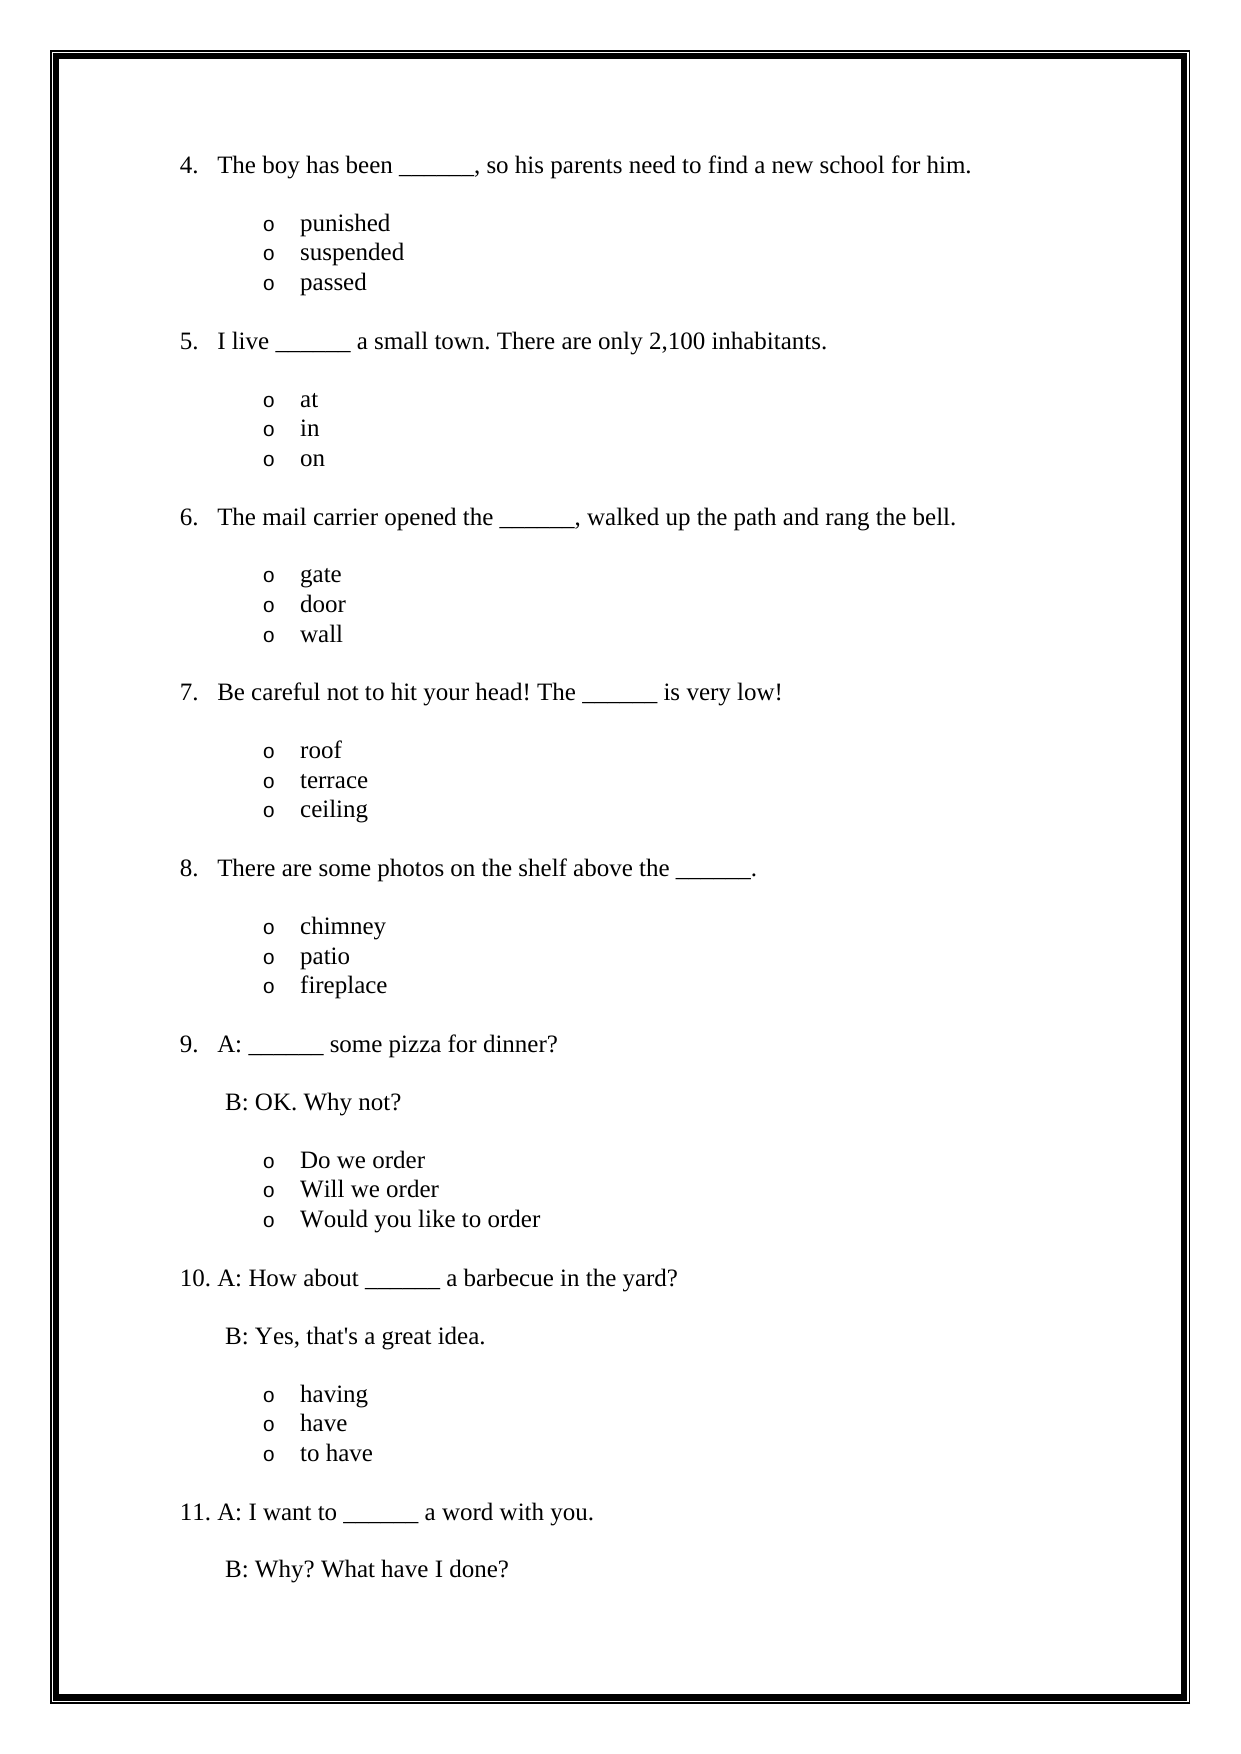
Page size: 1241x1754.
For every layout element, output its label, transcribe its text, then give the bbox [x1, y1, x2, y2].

list The mail carrier opened the ______, walked up the path and rang the bell. [179, 502, 1090, 530]
list at [262, 384, 1090, 413]
list There are some photos on the shelf above the ______. [179, 853, 1090, 882]
text B: Yes, that's a great idea. [225, 1321, 1090, 1349]
list to have [262, 1438, 1090, 1467]
list Be careful not to hit your head! The ______ is very low! [179, 677, 1090, 706]
text B: OK. Why not? [225, 1087, 1090, 1116]
list having [262, 1379, 1090, 1408]
list Will we order [262, 1174, 1090, 1204]
list have [262, 1408, 1090, 1438]
list The boy has been ______, so his parents need to find a new school for him. [179, 150, 1090, 179]
list passed [262, 267, 1090, 297]
list on [262, 443, 1090, 472]
list chimney [262, 911, 1090, 941]
list Would you like to order [262, 1204, 1090, 1234]
list punished [262, 208, 1090, 237]
list door [262, 589, 1090, 619]
list A: ______ some pizza for dinner? [179, 1029, 1090, 1058]
list A: I want to ______ a word with you. [179, 1497, 1090, 1525]
list terrace [262, 765, 1090, 794]
list in [262, 413, 1090, 443]
list gate [262, 559, 1090, 589]
list I live ______ a small town. There are only 2,100 inhabitants. [179, 326, 1090, 354]
list Do we order [262, 1145, 1090, 1174]
list ceiling [262, 794, 1090, 824]
text B: Why? What have I done? [225, 1554, 1090, 1583]
list fireplace [262, 970, 1090, 1000]
list A: How about ______ a barbecue in the yard? [179, 1263, 1090, 1292]
list wall [262, 619, 1090, 648]
list suspended [262, 237, 1090, 267]
list patio [262, 941, 1090, 970]
list roof [262, 735, 1090, 765]
